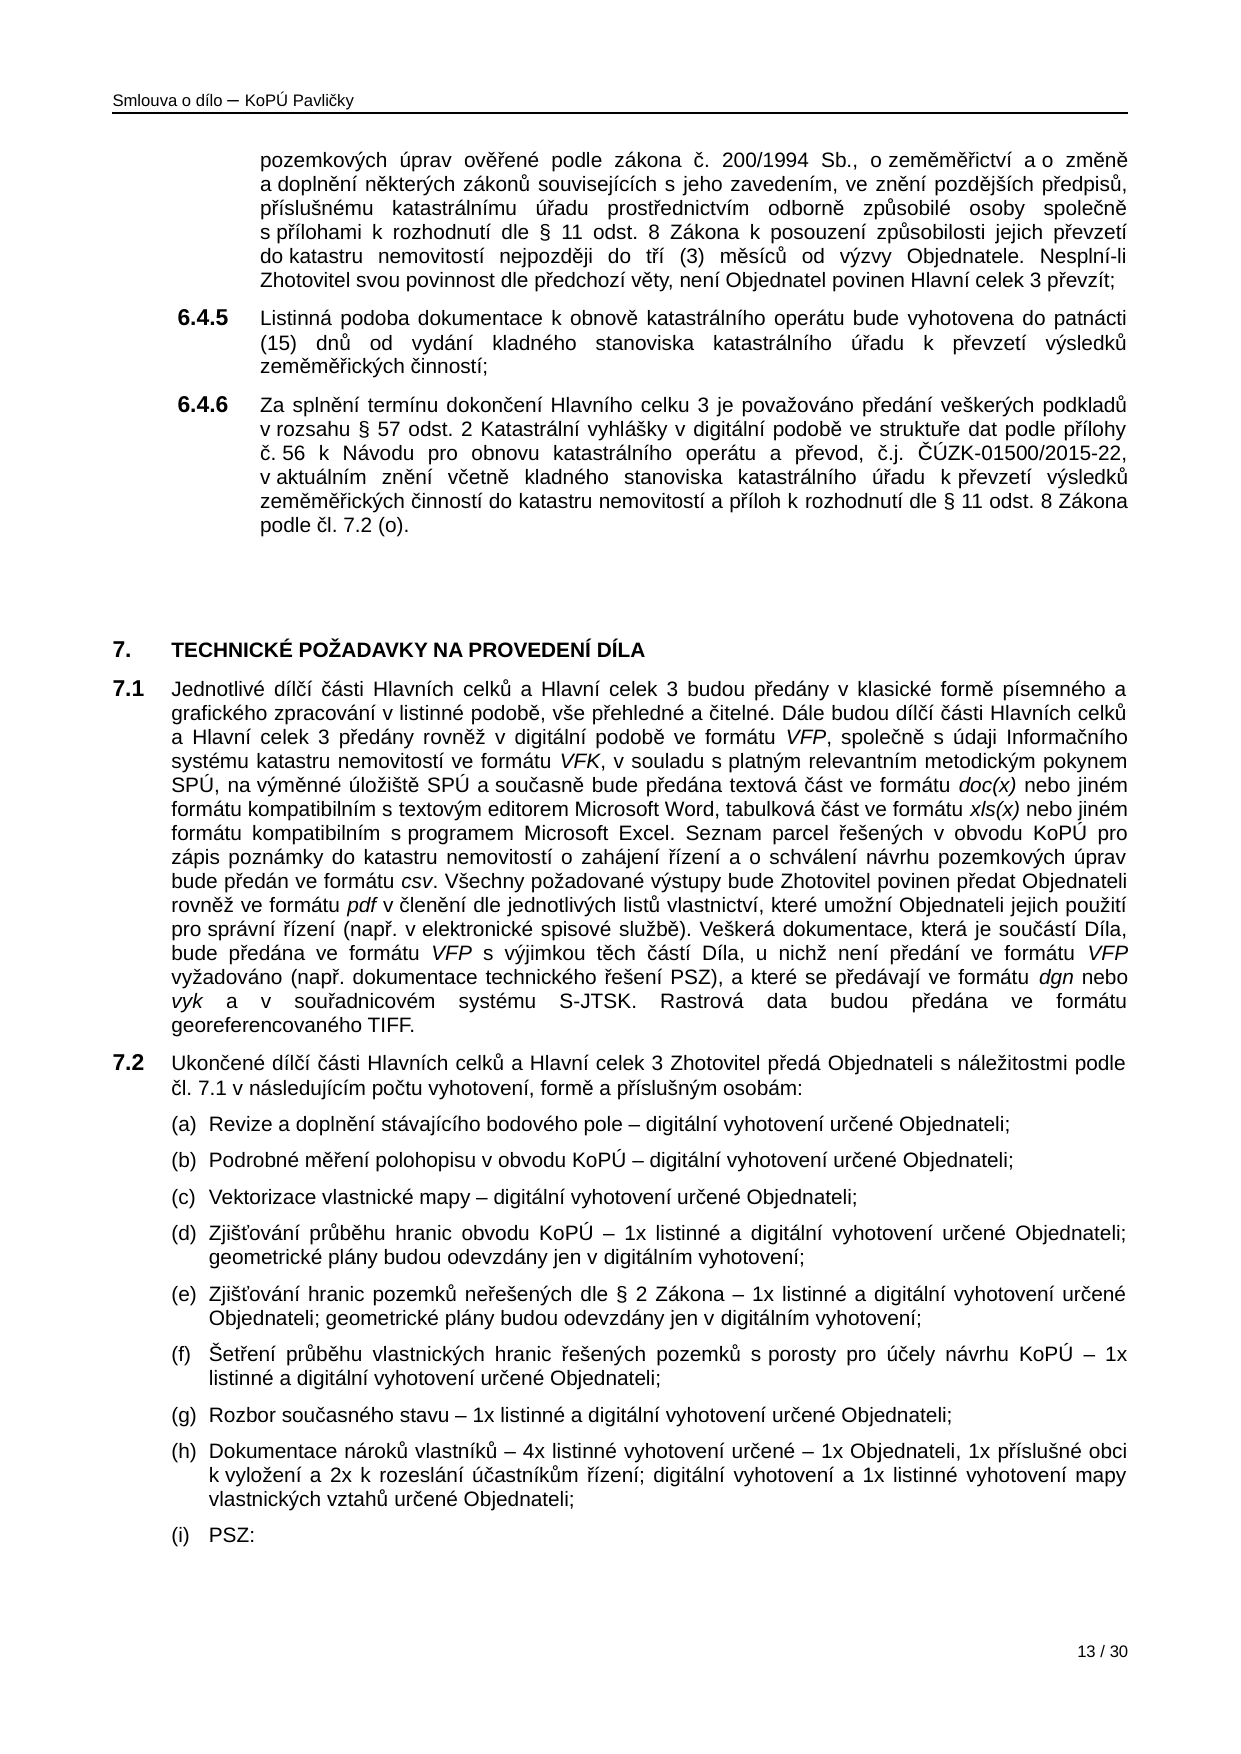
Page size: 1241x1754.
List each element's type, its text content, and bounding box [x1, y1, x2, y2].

list PSZ: [171, 1523, 1128, 1547]
list Zjišťování průběhu hranic obvodu KoPÚ – 1x listinné a digitální vyhotovení určené Objednateli; geometrické plány budou odevzdány jen v digitálním vyhotovení; [171, 1221, 1128, 1269]
list Podrobné měření polohopisu v obvodu KoPÚ – digitální vyhotovení určené Objednateli; [171, 1148, 1128, 1172]
text Ukončené dílčí části Hlavních celků a Hlavní celek 3 Zhotovitel předá Objednateli s náležitostmi podle čl. 7.1 v následujícím počtu vyhotovení, formě a příslušným osobám: [112, 1049, 1128, 1099]
list Revize a doplnění stávajícího bodového pole – digitální vyhotovení určené Objednateli; [171, 1112, 1128, 1136]
list Šetření průběhu vlastnických hranic řešených pozemků s porosty pro účely návrhu KoPÚ – 1x listinné a digitální vyhotovení určené Objednateli; [171, 1342, 1128, 1390]
list Rozbor současného stavu – 1x listinné a digitální vyhotovení určené Objednateli; [171, 1402, 1128, 1426]
list Zjišťování hranic pozemků neřešených dle § 2 Zákona – 1x listinné a digitální vyhotovení určené Objednateli; geometrické plány budou odevzdány jen v digitálním vyhotovení; [171, 1282, 1128, 1329]
text Technické požadavky na provedení díla [112, 636, 1128, 662]
text Za splnění termínu dokončení Hlavního celku 3 je považováno předání veškerých podkladů v rozsahu § 57 odst. 2 Katastrální vyhlášky v digitální podobě ve struktuře dat podle přílohy č. 56 k Návodu pro obnovu katastrálního operátu a převod, č.j. ČÚZK-01500/2015-22, v aktuálním znění včetně kladného stanoviska katastrálního úřadu k převzetí výsledků zeměměřických činností do katastru nemovitostí a příloh k rozhodnutí dle § 11 odst. 8 Zákona podle čl. 7.2 (o). [177, 391, 1128, 537]
text Jednotlivé dílčí části Hlavních celků a Hlavní celek 3 budou předány v klasické formě písemného a grafického zpracování v listinné podobě, vše přehledné a čitelné. Dále budou dílčí části Hlavních celků a Hlavní celek 3 předány rovněž v digitální podobě ve formátu VFP, společně s údaji Informačního systému katastru nemovitostí ve formátu VFK, v souladu s platným relevantním metodickým pokynem SPÚ, na výměnné úložiště SPÚ a současně bude předána textová část ve formátu doc(x) nebo jiném formátu kompatibilním s textovým editorem Microsoft Word, tabulková část ve formátu xls(x) nebo jiném formátu kompatibilním s programem Microsoft Excel. Seznam parcel řešených v obvodu KoPÚ pro zápis poznámky do katastru nemovitostí o zahájení řízení a o schválení návrhu pozemkových úprav bude předán ve formátu csv. Všechny požadované výstupy bude Zhotovitel povinen předat Objednateli rovněž ve formátu pdf v členění dle jednotlivých listů vlastnictví, které umožní Objednateli jejich použití pro správní řízení (např. v elektronické spisové službě). Veškerá dokumentace, která je součástí Díla, bude předána ve formátu VFP s výjimkou těch částí Díla, u nichž není předání ve formátu VFP vyžadováno (např. dokumentace technického řešení PSZ), a které se předávají ve formátu dgn nebo vyk a v souřadnicovém systému S-JTSK. Rastrová data budou předána ve formátu georeferencovaného TIFF. [112, 675, 1128, 1036]
text Listinná podoba dokumentace k obnově katastrálního operátu bude vyhotovena do patnácti (15) dnů od vydání kladného stanoviska katastrálního úřadu k převzetí výsledků zeměměřických činností; [177, 304, 1128, 378]
list Dokumentace nároků vlastníků – 4x listinné vyhotovení určené – 1x Objednateli, 1x příslušné obci k vyložení a 2x k rozeslání účastníkům řízení; digitální vyhotovení a 1x listinné vyhotovení mapy vlastnických vztahů určené Objednateli; [171, 1439, 1128, 1511]
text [177, 148, 1128, 291]
list Vektorizace vlastnické mapy – digitální vyhotovení určené Objednateli; [171, 1185, 1128, 1209]
